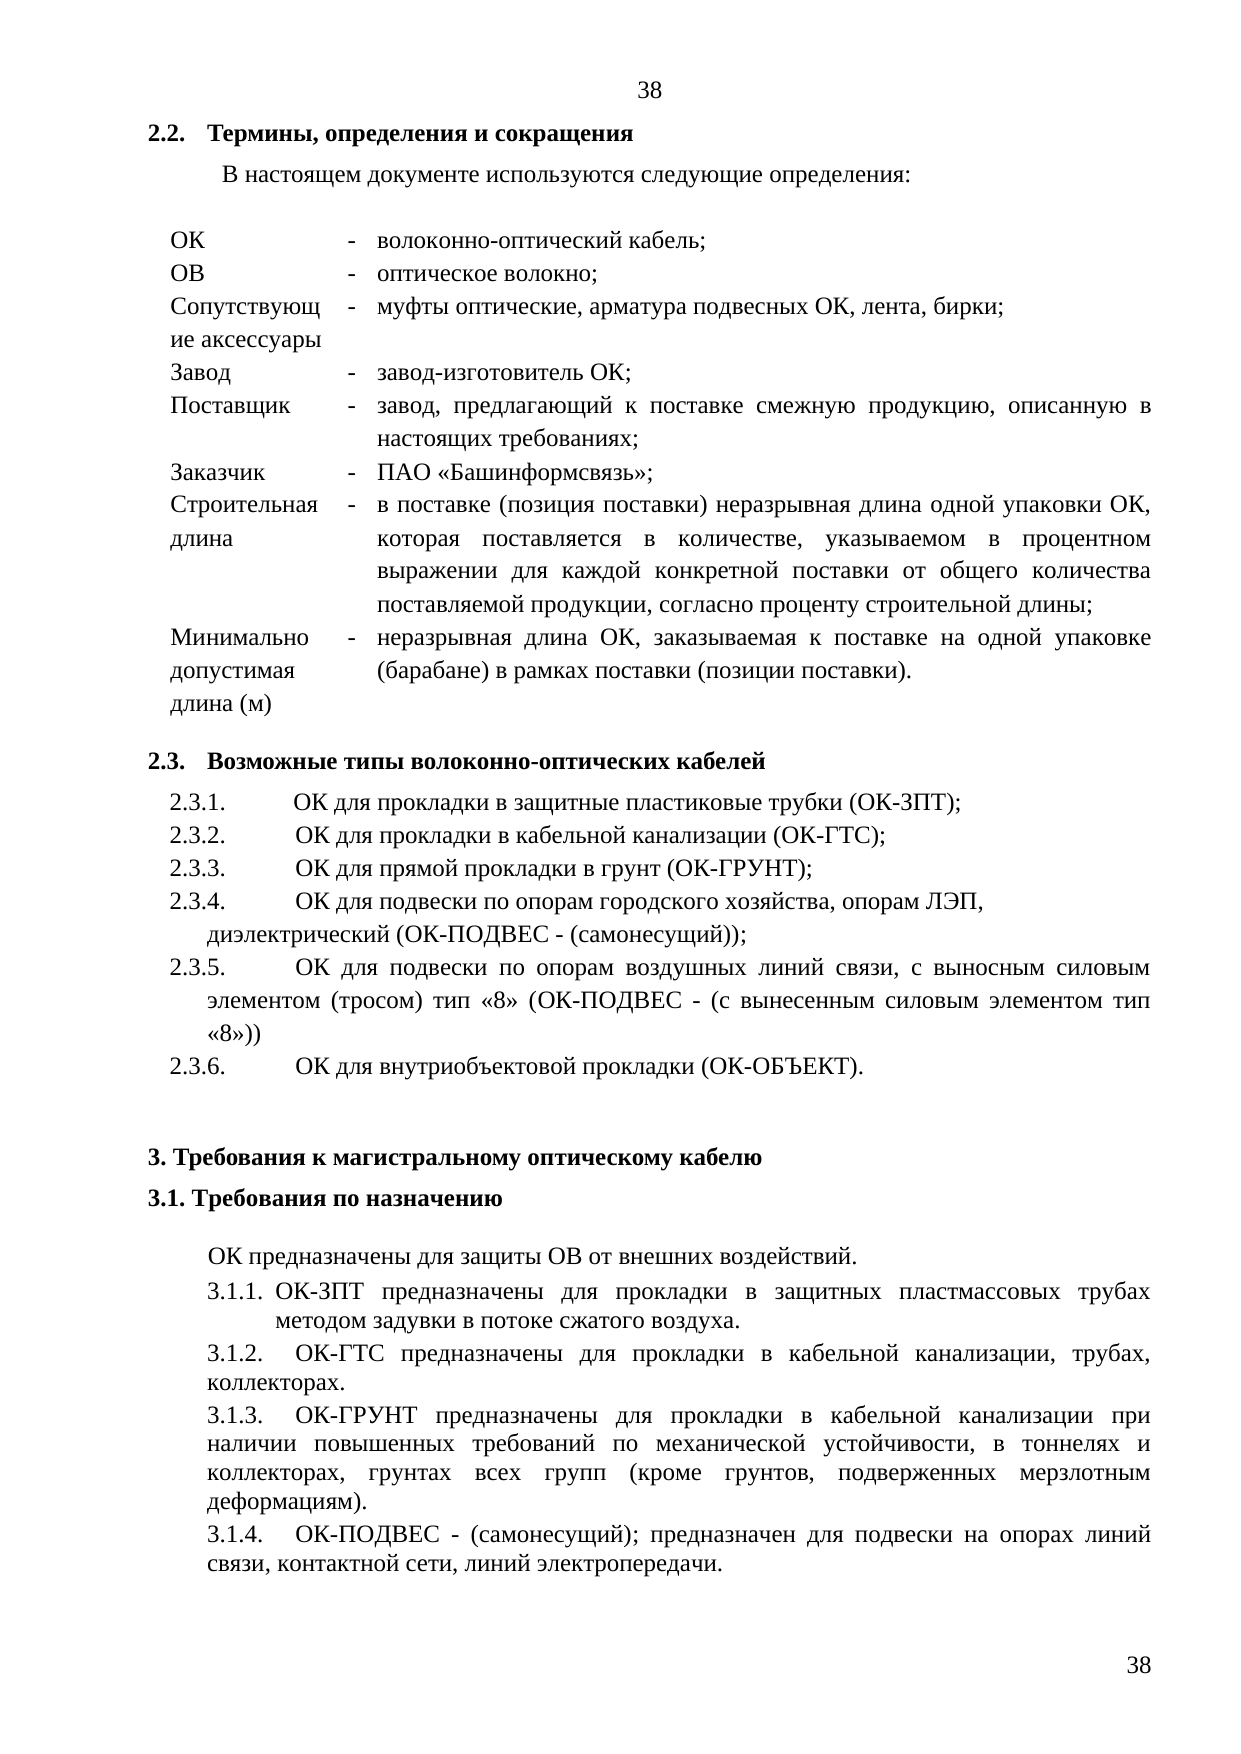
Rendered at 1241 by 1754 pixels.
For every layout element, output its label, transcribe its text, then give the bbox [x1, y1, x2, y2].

list Возможные типы волоконно-оптических кабелей [148, 746, 1152, 774]
table_cell завод-изготовитель ОК; [366, 358, 1163, 391]
list ОК предназначены для защиты ОВ от внешних воздействий. [148, 1241, 1152, 1270]
list ОК для прокладки в кабельной канализации (ОК-ГТС); [169, 820, 1152, 849]
table_cell - [336, 622, 366, 721]
list ОК для внутриобъектовой прокладки (ОК-ОБЪЕКТ). [169, 1051, 1152, 1080]
list ОК для подвески по опорам воздушных линий связи, с выносным силовым элементом (тросом) тип «8» (ОК-ПОДВЕС - (с вынесенным силовым элементом тип «8»)) [169, 952, 1152, 1047]
table_cell - [336, 457, 366, 489]
table_cell завод, предлагающий к поставке смежную продукцию, описанную в настоящих требованиях; [366, 391, 1163, 457]
table_cell Строительная длина [159, 490, 336, 622]
table_cell Завод [159, 358, 336, 391]
table_cell ОВ [159, 259, 336, 291]
table_header ОК [159, 225, 336, 258]
list Термины, определения и сокращения [148, 118, 1152, 147]
list ОК для подвески по опорам городского хозяйства, опорам ЛЭП, диэлектрический (ОК-ПОДВЕС - (самонесущий)); [169, 886, 1152, 948]
list ОК-ПОДВЕС - (самонесущий); предназначен для подвески на опорах линий связи, контактной сети, линий электропередачи. [207, 1519, 1152, 1576]
table_cell - [336, 291, 366, 357]
table_cell в поставке (позиция поставки) неразрывная длина одной упаковки ОК, которая поставляется в количестве, указываемом в процентном выражении для каждой конкретной поставки от общего количества поставляемой продукции, согласно проценту строительной длины; [366, 490, 1163, 622]
table_cell оптическое волокно; [366, 259, 1163, 291]
table_cell Поставщик [159, 391, 336, 457]
table_cell - [336, 358, 366, 391]
table_header волоконно-оптический кабель; [366, 225, 1163, 258]
list ОК для прямой прокладки в грунт (ОК-ГРУНТ); [169, 853, 1152, 882]
table_cell ПАО «Башинформсвязь»; [366, 457, 1163, 489]
list ОК для прокладки в защитные пластиковые трубки (ОК-ЗПТ); [169, 787, 1152, 816]
table_cell Заказчик [159, 457, 336, 489]
table_cell муфты оптические, арматура подвесных ОК, лента, бирки; [366, 291, 1163, 357]
table_header - [336, 225, 366, 258]
table_cell - [336, 259, 366, 291]
list ОК-ЗПТ предназначены для прокладки в защитных пластмассовых трубах методом задувки в потоке сжатого воздуха. [207, 1276, 1152, 1334]
table_cell - [336, 391, 366, 457]
table_cell - [336, 490, 366, 622]
text 3. Требования к магистральному оптическому кабелю [148, 1142, 1152, 1171]
text В настоящем документе используются следующие определения: [148, 159, 1152, 188]
text 3.1. Требования по назначению [148, 1183, 1152, 1212]
list ОК-ГРУНТ предназначены для прокладки в кабельной канализации при наличии повышенных требований по механической устойчивости, в тоннелях и коллекторах, грунтах всех групп (кроме грунтов, подверженных мерзлотным деформациям). [207, 1400, 1152, 1515]
table_cell Сопутствующие аксессуары [159, 291, 336, 357]
table_cell неразрывная длина ОК, заказываемая к поставке на одной упаковке (барабане) в рамках поставки (позиции поставки). [366, 622, 1163, 721]
list ОК-ГТС предназначены для прокладки в кабельной канализации, трубах, коллекторах. [207, 1338, 1152, 1396]
table_cell Минимально допустимая длина (м) [159, 622, 336, 721]
